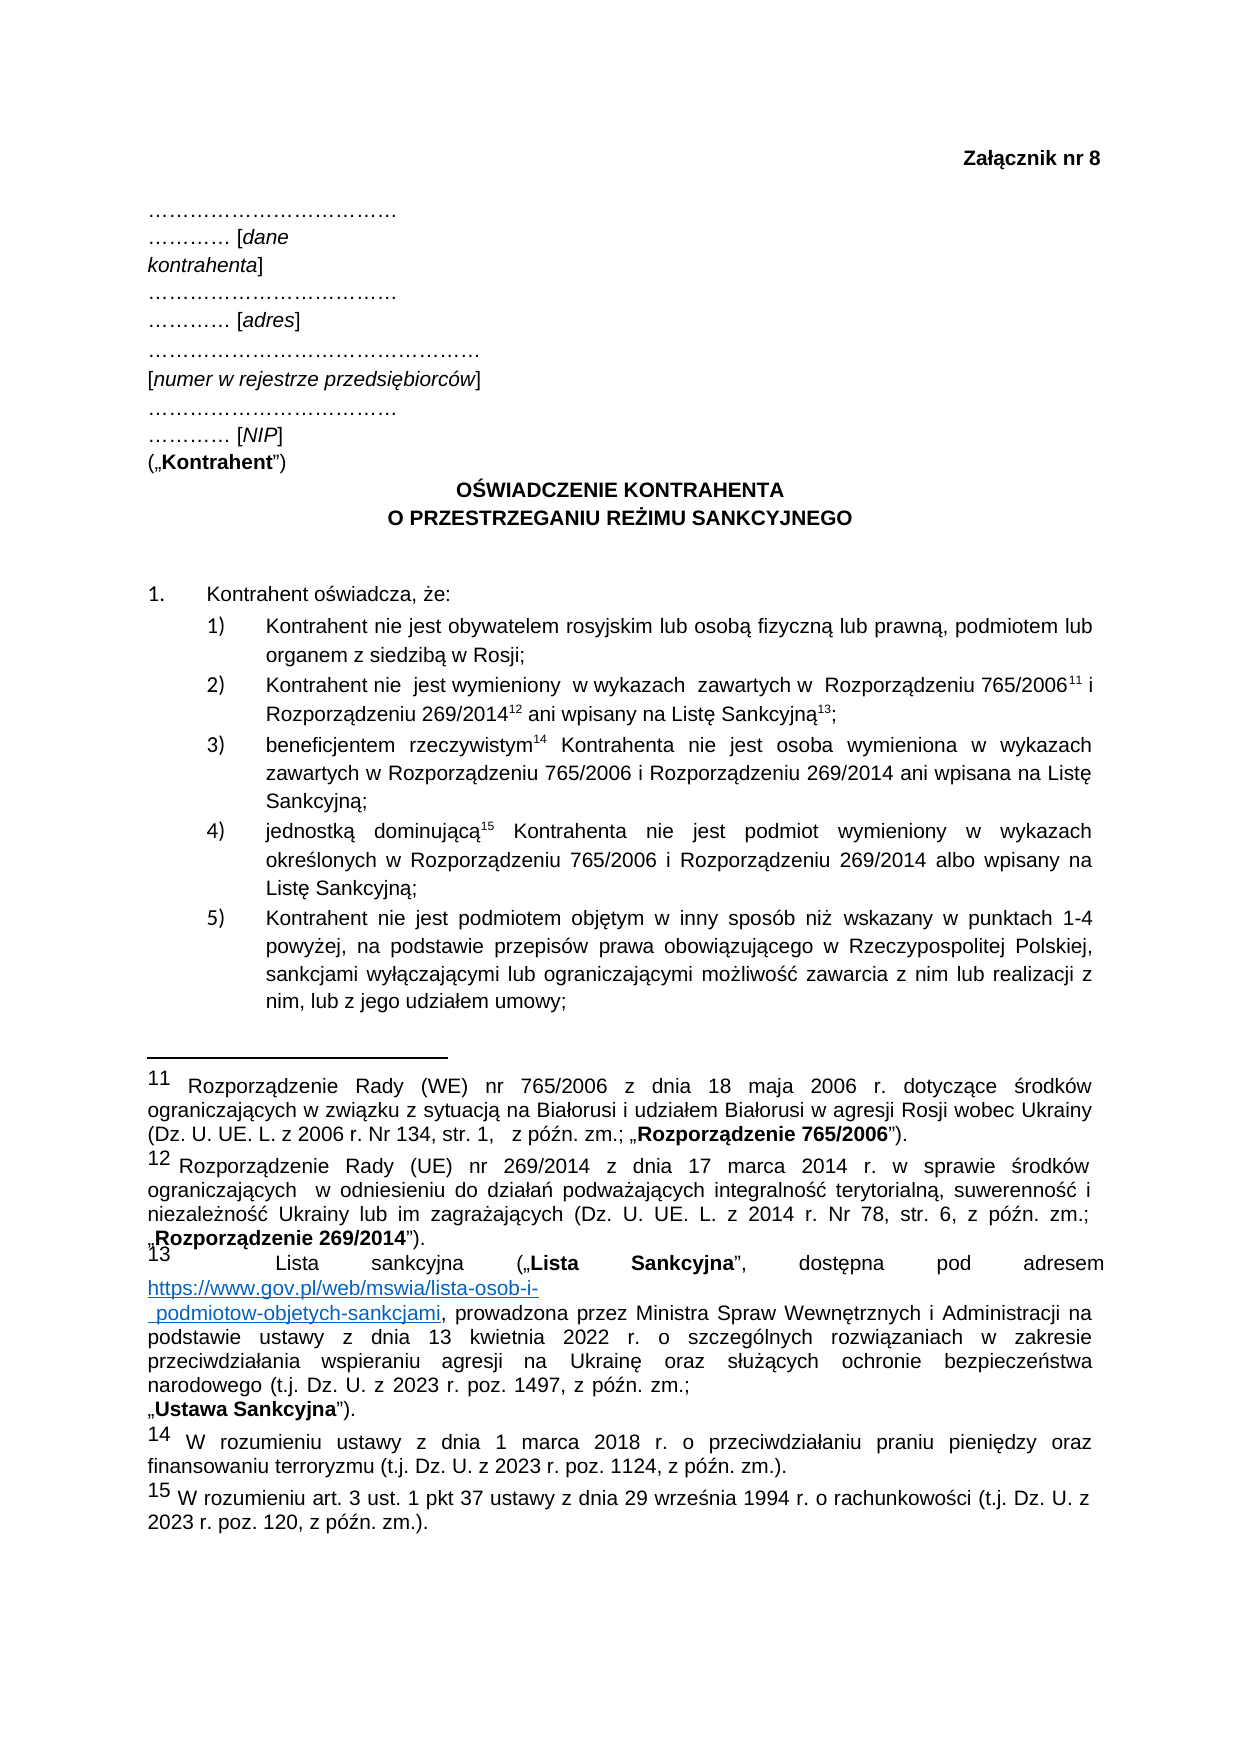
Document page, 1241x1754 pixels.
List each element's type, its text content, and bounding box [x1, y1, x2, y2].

text 11 Rozporządzenie Rady (WE) nr 765/2006 z dnia 18 maja 2006 r. dotyczące środków ograniczających w związku z sytuacją na Białorusi i udziałem Białorusi w agresji Rosji wobec Ukrainy (Dz. U. UE. L. z 2006 r. Nr 134, str. 1, z późn. zm.; „Rozporządzenie 765/2006”). [147, 1048, 1093, 1146]
text 13 Lista sankcyjna („Lista Sankcyjna”, dostępna pod adresem https://www.gov.pl/web/mswia/lista-osob-i- [147, 1250, 1105, 1301]
text 12 Rozporządzenie Rady (UE) nr 269/2014 z dnia 17 marca 2014 r. w sprawie środków ograniczających w odniesieniu do działań podważających integralność terytorialną, suwerenność i niezależność Ukrainy lub im zagrażających (Dz. U. UE. L. z 2014 r. Nr 78, str. 6, z późn. zm.; „Rozporządzenie 269/2014”). [147, 1146, 1092, 1250]
text ………………………………………… [dane kontrahenta] [147, 197, 402, 276]
subtitle Załącznik nr 8 [435, 146, 1105, 169]
text ………………………………………… [NIP] [147, 395, 402, 446]
list Kontrahent oświadcza, że: [147, 579, 1105, 607]
text „Ustawa Sankcyjna”). [147, 1396, 1105, 1422]
text ………………………………………… [147, 335, 1105, 363]
list beneficjentem rzeczywistym14 Kontrahenta nie jest osoba wymieniona w wykazach zawartych w Rozporządzeniu 765/2006 i Rozporządzeniu 269/2014 ani wpisana na Listę Sankcyjną; [206, 730, 1093, 813]
text („Kontrahent”) [147, 450, 1105, 474]
list jednostką dominującą15 Kontrahenta nie jest podmiot wymieniony w wykazach określonych w Rozporządzeniu 765/2006 i Rozporządzeniu 269/2014 albo wpisany na Listę Sankcyjną; [206, 816, 1093, 899]
text [numer w rejestrze przedsiębiorców] [147, 367, 1105, 391]
subtitle OŚWIADCZENIE KONTRAHENTA [326, 478, 914, 502]
text 15 W rozumieniu art. 3 ust. 1 pkt 37 ustawy z dnia 29 września 1994 r. o rachunkowości (t.j. Dz. U. z 2023 r. poz. 120, z późn. zm.). [147, 1478, 1092, 1534]
list Kontrahent nie jest obywatelem rosyjskim lub osobą fizyczną lub prawną, podmiotem lub organem z siedzibą w Rosji; [206, 611, 1093, 667]
text O PRZESTRZEGANIU REŻIMU SANKCYJNEGO [326, 506, 914, 530]
text ………………………………………… [adres] [147, 280, 402, 331]
text podmiotow-objetych-sankcjami, prowadzona przez Ministra Spraw Wewnętrznych i Administracji na podstawie ustawy z dnia 13 kwietnia 2022 r. o szczególnych rozwiązaniach w zakresie przeciwdziałania wspieraniu agresji na Ukrainę oraz służących ochronie bezpieczeństwa narodowego (t.j. Dz. U. z 2023 r. poz. 1497, z późn. zm.; [147, 1301, 1093, 1396]
list Kontrahent nie jest wymieniony w wykazach zawartych w Rozporządzeniu 765/200611 i Rozporządzeniu 269/201412 ani wpisany na Listę Sankcyjną13; [206, 671, 1093, 726]
list Kontrahent nie jest podmiotem objętym w inny sposób niż wskazany w punktach 1-4 powyżej, na podstawie przepisów prawa obowiązującego w Rzeczypospolitej Polskiej, sankcjami wyłączającymi lub ograniczającymi możliwość zawarcia z nim lub realizacji z nim, lub z jego udziałem umowy; [206, 903, 1093, 1013]
text 14 W rozumieniu ustawy z dnia 1 marca 2018 r. o przeciwdziałaniu praniu pieniędzy oraz finansowaniu terroryzmu (t.j. Dz. U. z 2023 r. poz. 1124, z późn. zm.). [147, 1422, 1092, 1478]
